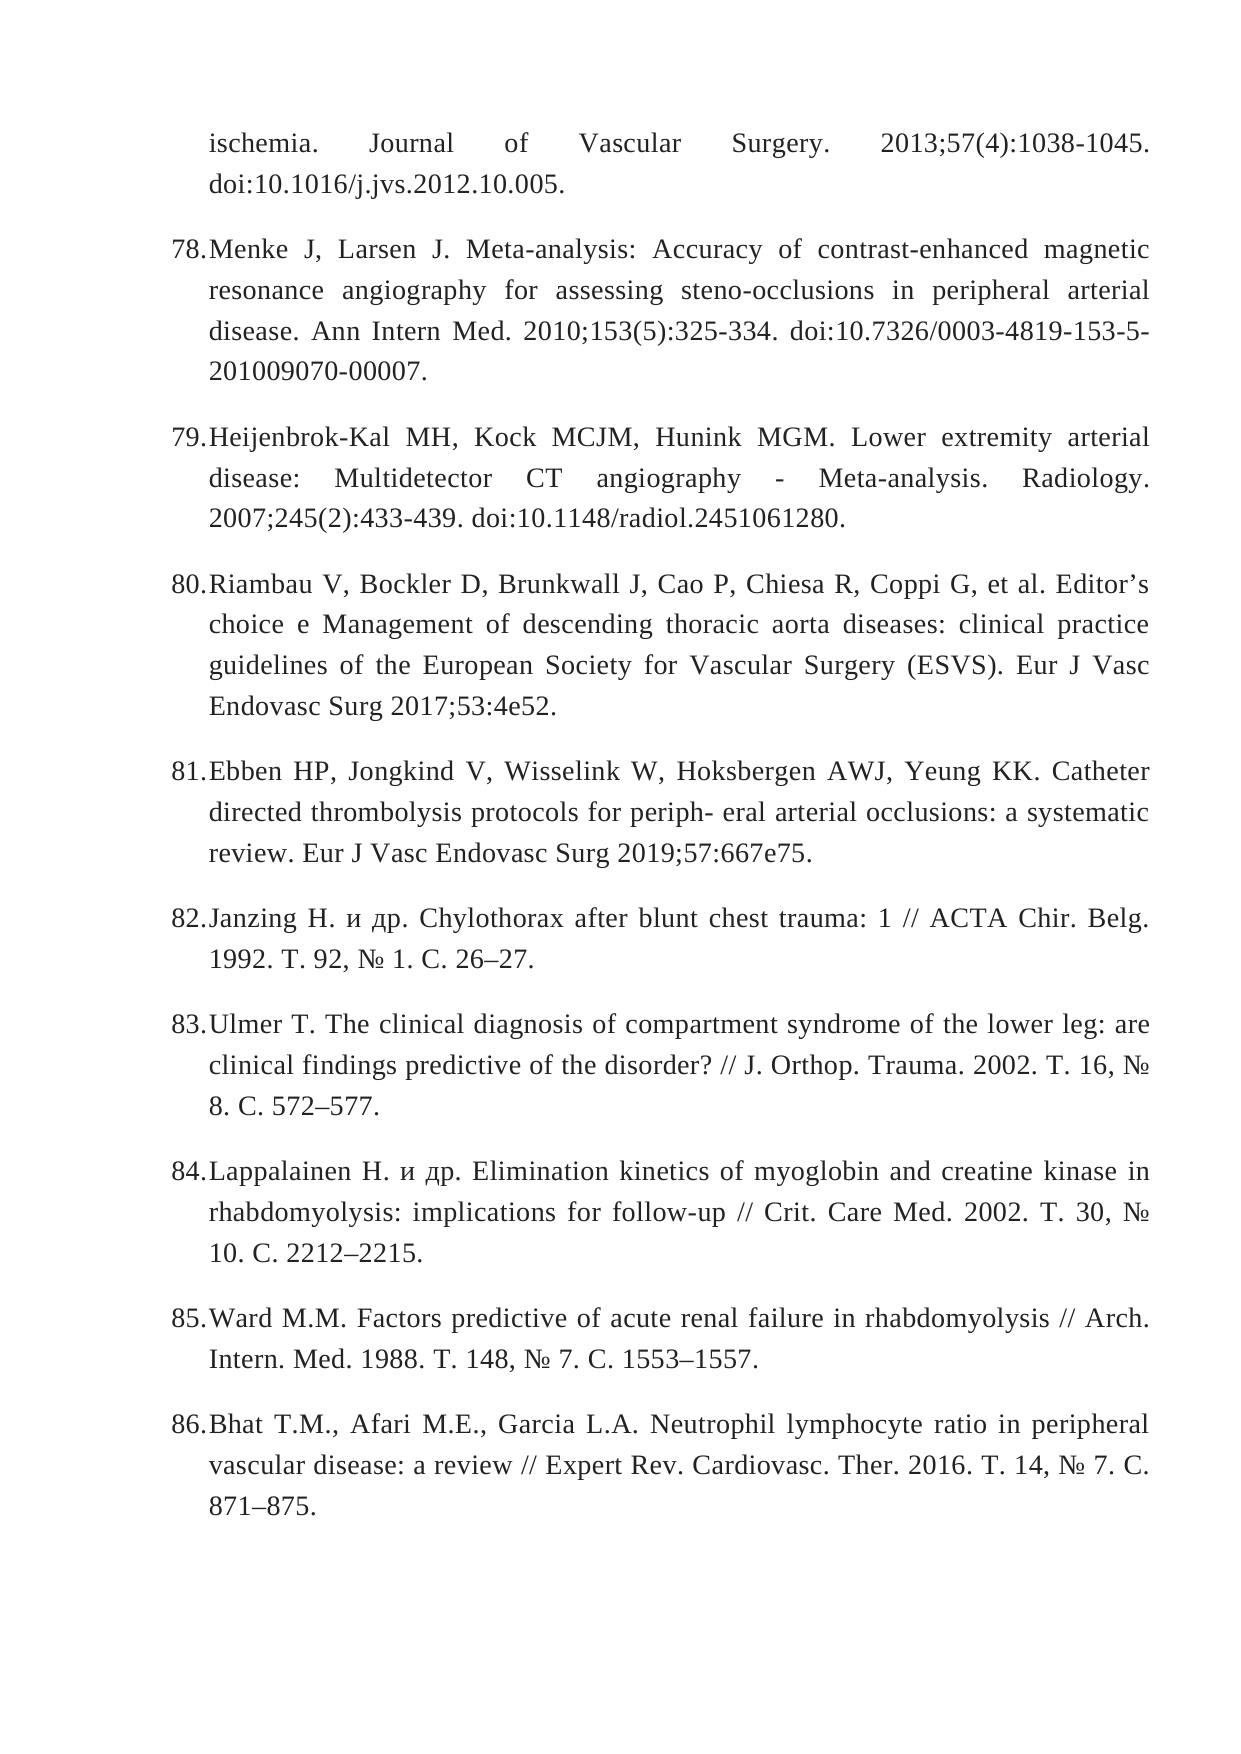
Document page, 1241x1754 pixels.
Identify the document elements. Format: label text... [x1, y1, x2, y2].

list Menke J, Larsen J. Meta-analysis: Accuracy of contrast-enhanced magnetic resonance angiography for assessing steno-occlusions in peripheral arterial disease. Ann Intern Med. 2010;153(5):325-334. doi:10.7326/0003-4819-153-5-201009070-00007. [171, 224, 1152, 387]
list Lappalainen H. и др. Elimination kinetics of myoglobin and creatine kinase in rhabdomyolysis: implications for follow-up // Crit. Care Med. 2002. Т. 30, № 10. С. 2212–2215. [171, 1146, 1152, 1268]
list Ebben HP, Jongkind V, Wisselink W, Hoksbergen AWJ, Yeung KK. Catheter directed thrombolysis protocols for periph- eral arterial occlusions: a systematic review. Eur J Vasc Endovasc Surg 2019;57:667e75. [171, 746, 1152, 868]
list Riambau V, Bockler D, Brunkwall J, Cao P, Chiesa R, Coppi G, et al. Editor’s choice e Management of descending thoracic aorta diseases: clinical practice guidelines of the European Society for Vascular Surgery (ESVS). Eur J Vasc Endovasc Surg 2017;53:4e52. [171, 559, 1152, 721]
list Ulmer T. The clinical diagnosis of compartment syndrome of the lower leg: are clinical findings predictive of the disorder? // J. Orthop. Trauma. 2002. Т. 16, № 8. С. 572–577. [171, 999, 1152, 1121]
list Janzing H. и др. Chylothorax after blunt chest trauma: 1 // ACTA Chir. Belg. 1992. Т. 92, № 1. С. 26–27. [171, 893, 1152, 974]
list Heijenbrok-Kal MH, Kock MCJM, Hunink MGM. Lower extremity arterial disease: Multidetector CT angiography - Meta-analysis. Radiology. 2007;245(2):433-439. doi:10.1148/radiol.2451061280. [171, 412, 1152, 534]
list Bhat T.M., Afari M.E., Garcia L.A. Neutrophil lymphocyte ratio in peripheral vascular disease: a review // Expert Rev. Cardiovasc. Ther. 2016. Т. 14, № 7. С. 871–875. [171, 1399, 1152, 1521]
list Ward M.M. Factors predictive of acute renal failure in rhabdomyolysis // Arch. Intern. Med. 1988. Т. 148, № 7. С. 1553–1557. [171, 1293, 1152, 1374]
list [171, 118, 1152, 199]
